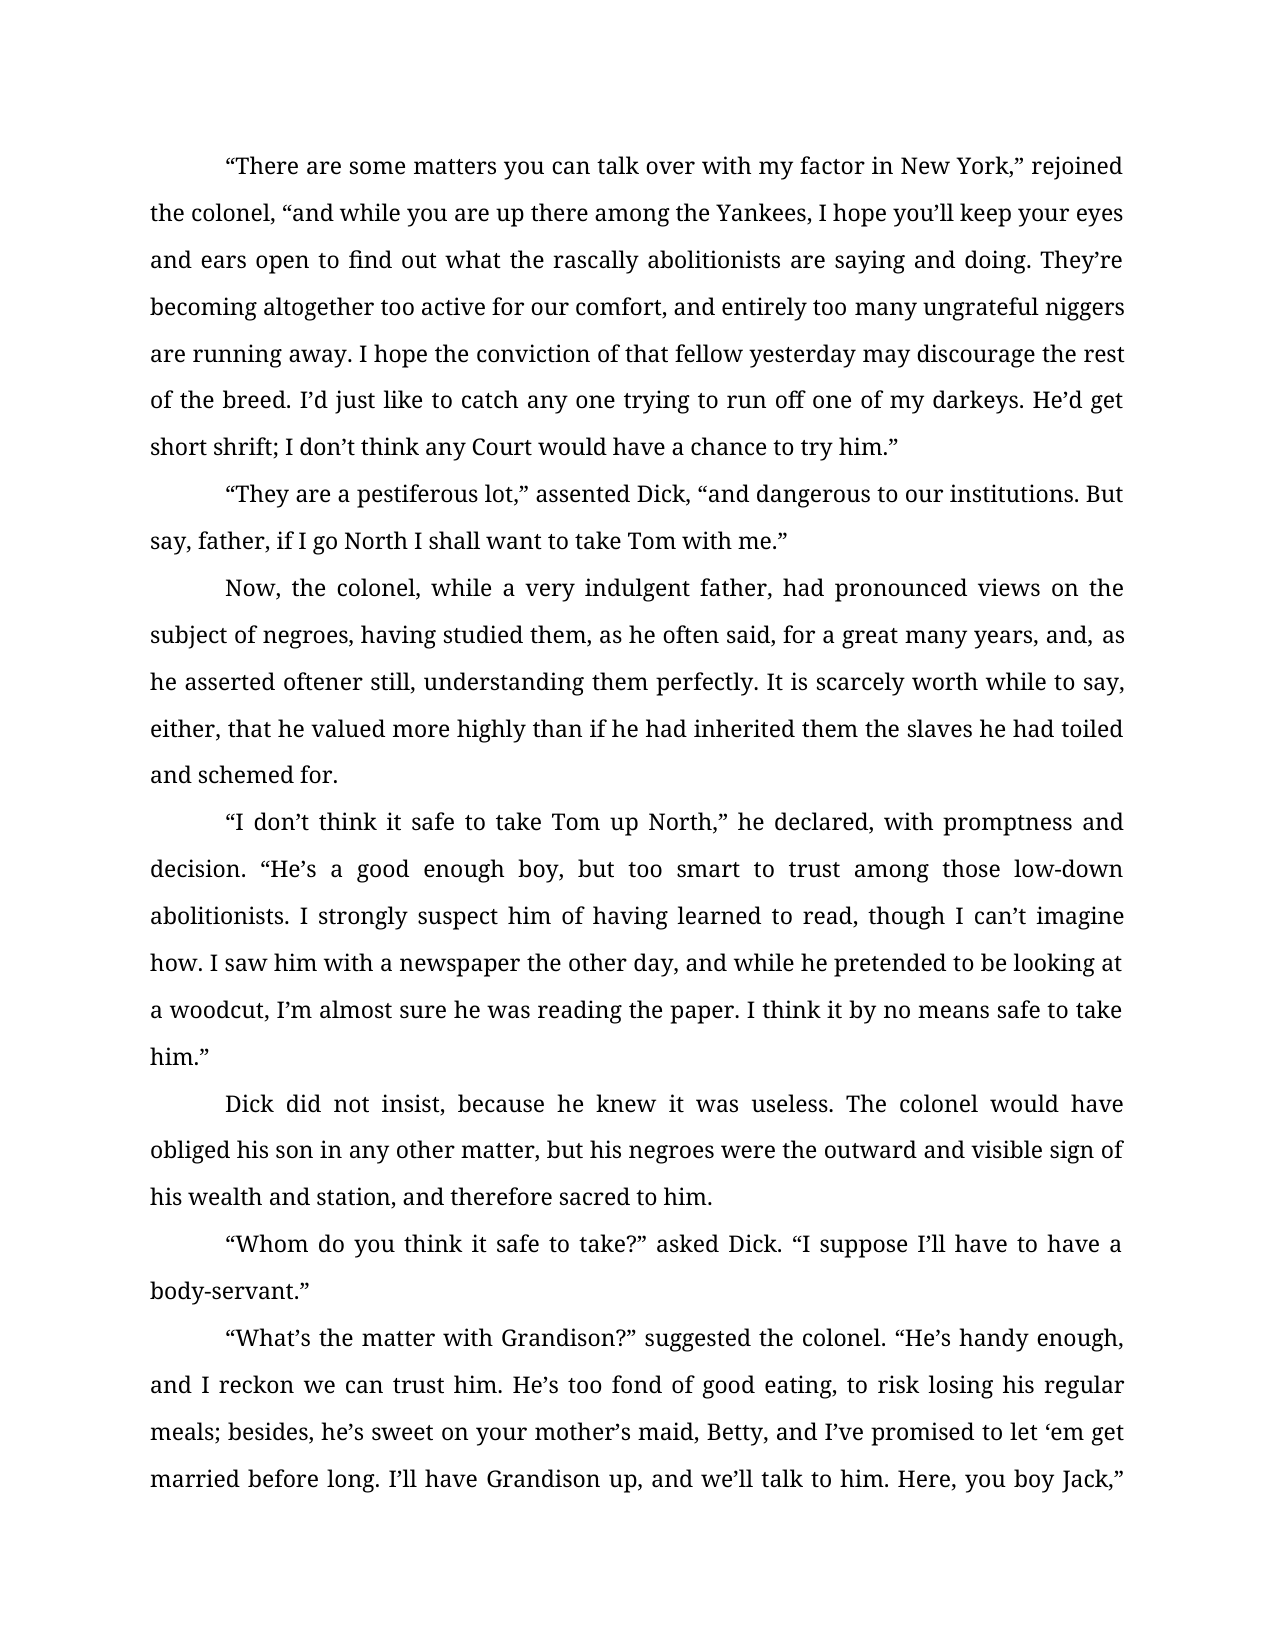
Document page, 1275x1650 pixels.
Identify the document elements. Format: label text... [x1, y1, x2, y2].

text “They are a pestiferous lot,” assented Dick, “and dangerous to our institutions. But say, father, if I go North I shall want to take Tom with me.” [150, 478, 1125, 556]
text Now, the colonel, while a very indulgent father, had pronounced views on the subject of negroes, having studied them, as he often said, for a great many years, and, as he asserted oftener still, understanding them perfectly. It is scarcely worth while to say, either, that he valued more highly than if he had inherited them the slaves he had toiled and schemed for. [150, 572, 1125, 791]
text “There are some matters you can talk over with my factor in New York,” rejoined the colonel, “and while you are up there among the Yankees, I hope you’ll keep your eyes and ears open to find out what the rascally abolitionists are saying and doing. They’re becoming altogether too active for our comfort, and entirely too many ungrateful niggers are running away. I hope the conviction of that fellow yesterday may discourage the rest of the breed. I’d just like to catch any one trying to run off one of my darkeys. He’d get short shrift; I don’t think any Court would have a chance to try him.” [150, 150, 1125, 462]
text Dick did not insist, because he knew it was useless. The colonel would have obliged his son in any other matter, but his negroes were the outward and visible sign of his wealth and station, and therefore sacred to him. [150, 1087, 1125, 1212]
text “Whom do you think it safe to take?” asked Dick. “I suppose I’ll have to have a body-servant.” [150, 1228, 1125, 1306]
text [150, 1322, 1125, 1494]
text “I don’t think it safe to take Tom up North,” he declared, with promptness and decision. “He’s a good enough boy, but too smart to trust among those low-down abolitionists. I strongly suspect him of having learned to read, though I can’t imagine how. I saw him with a newspaper the other day, and while he pretended to be looking at a woodcut, I’m almost sure he was reading the paper. I think it by no means safe to take him.” [150, 806, 1125, 1072]
